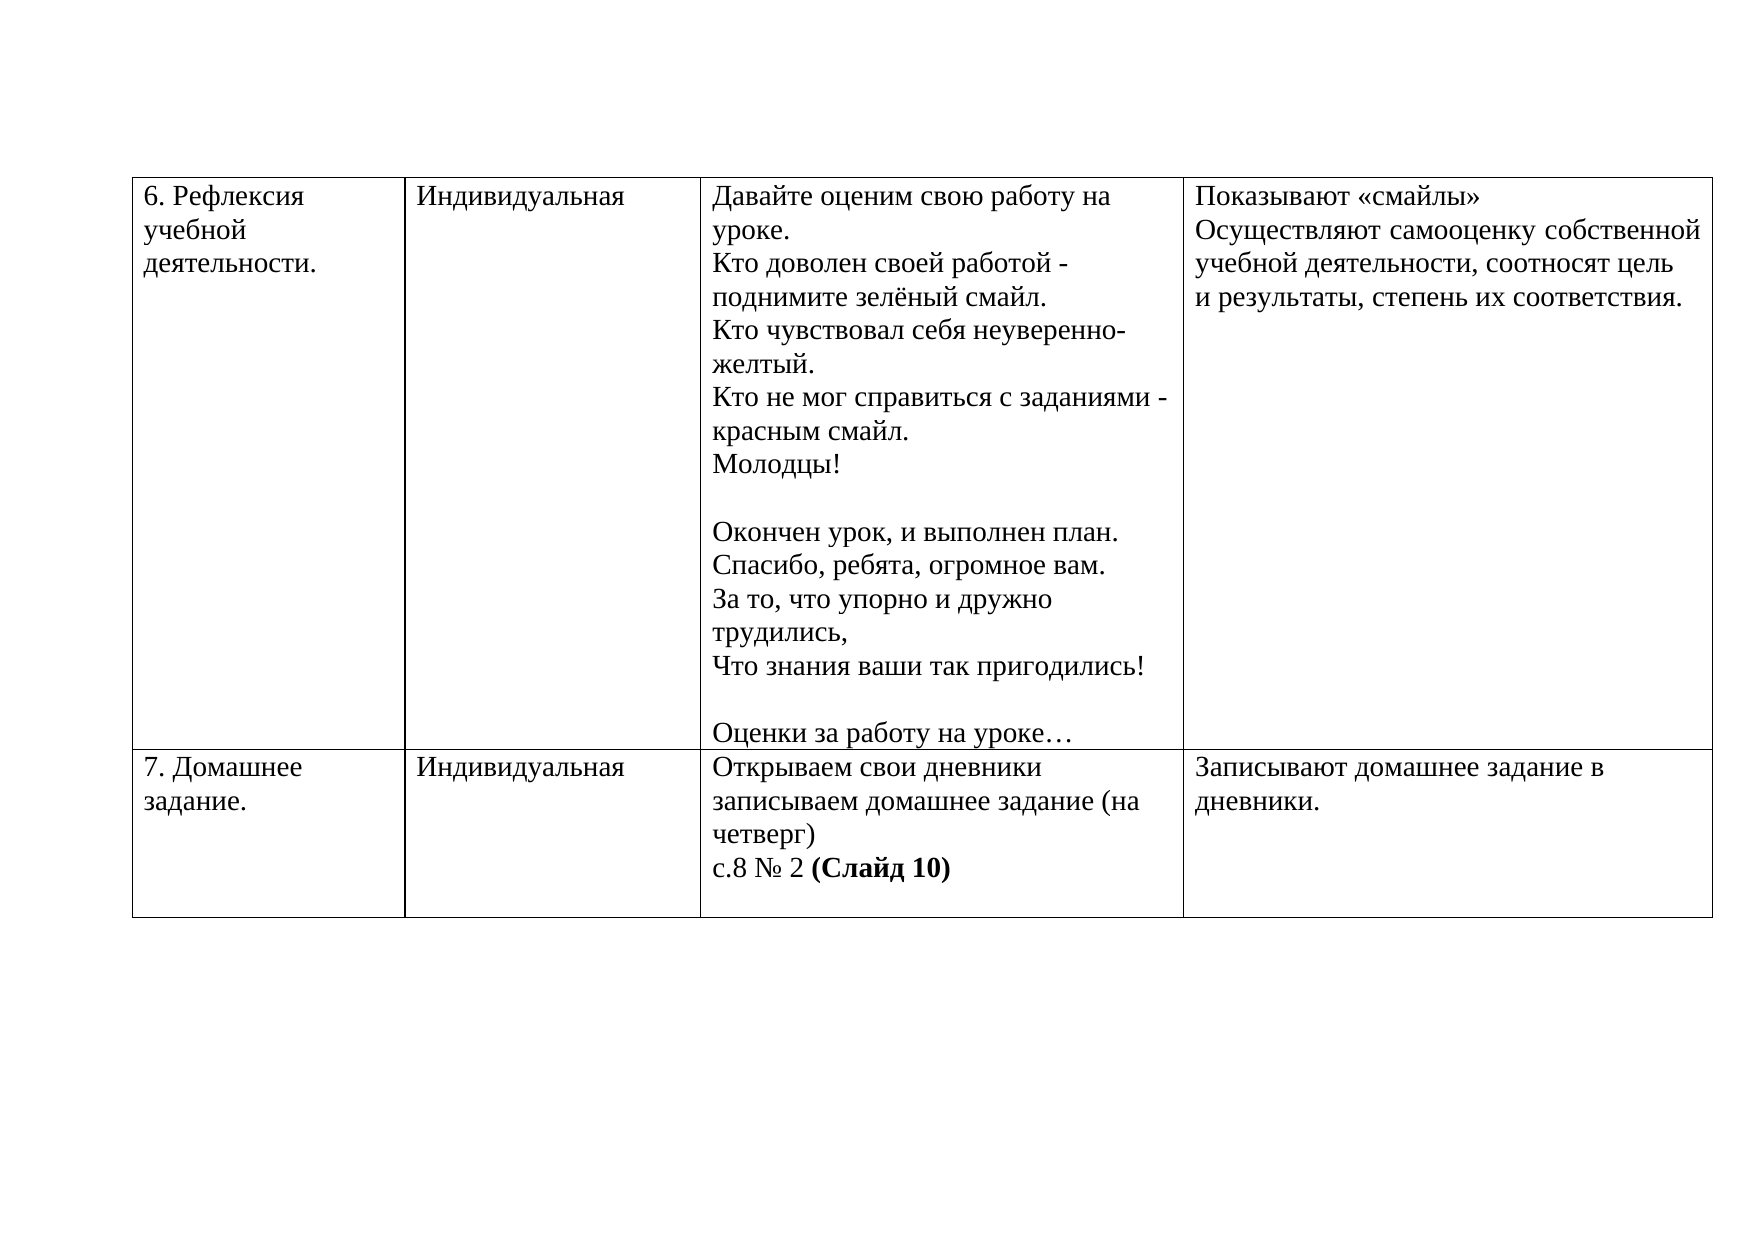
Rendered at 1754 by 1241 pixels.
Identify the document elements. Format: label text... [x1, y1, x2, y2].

table_cell 6. Рефлексия учебной деятельности. [133, 178, 404, 748]
table_cell 7. Домашнее задание. [133, 750, 404, 917]
table_cell Записывают домашнее задание в дневники. [1184, 750, 1712, 917]
table_cell Показывают «смайлы» Осуществляют самооценку собственной учебной деятельности, соотносят цель и результаты, степень их соответствия. [1184, 178, 1712, 748]
table_cell Открываем свои дневники записываем домашнее задание (на четверг) с.8 № 2 (Слайд 10) [701, 750, 1183, 917]
table_cell Индивидуальная [406, 750, 700, 917]
table_cell Индивидуальная [406, 178, 700, 748]
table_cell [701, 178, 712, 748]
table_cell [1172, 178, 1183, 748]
